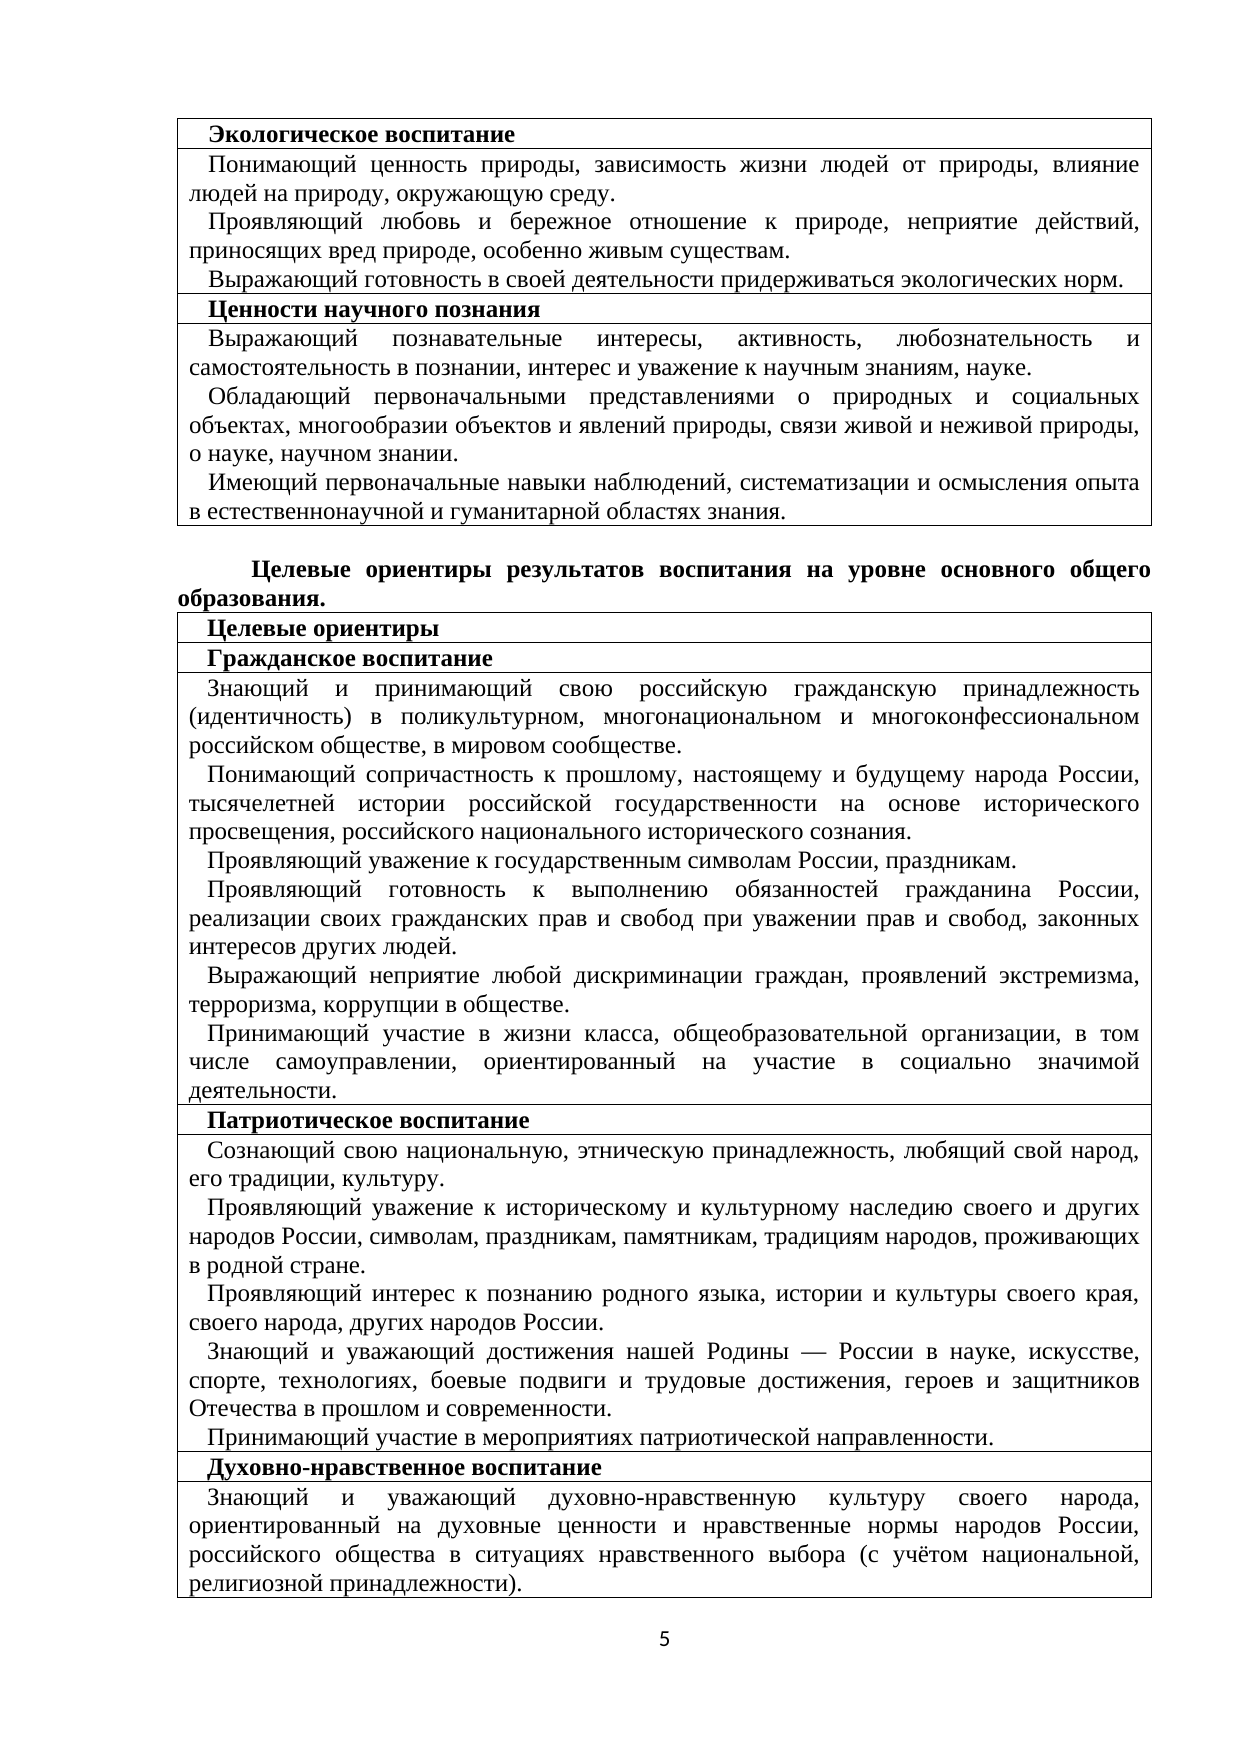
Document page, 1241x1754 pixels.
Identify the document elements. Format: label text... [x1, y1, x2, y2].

text Целевые ориентиры результатов воспитания на уровне основного общего образования. [177, 554, 1152, 612]
table_cell Экологическое воспитание [178, 119, 1151, 148]
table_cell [178, 1482, 1151, 1597]
table_cell Духовно-нравственное воспитание [178, 1452, 1151, 1481]
table_cell Гражданское воспитание [178, 643, 1151, 672]
table_cell Сознающий свою национальную, этническую принадлежность, любящий свой народ, его традиции, культуру. Проявляющий уважение к историческому и культурному наследию своего и других народов России, символам, праздникам, памятникам, традициям народов, проживающих в родной стране. Проявляющий интерес к познанию родного языка, истории и культуры своего края, своего народа, других народов России. Знающий и уважающий достижения нашей Родины — России в науке, искусстве, спорте, технологиях, боевые подвиги и трудовые достижения, героев и защитников Отечества в прошлом и современности. Принимающий участие в мероприятиях патриотической направленности. [178, 1135, 1151, 1451]
table_cell Понимающий ценность природы, зависимость жизни людей от природы, влияние людей на природу, окружающую среду. Проявляющий любовь и бережное отношение к природе, неприятие действий, приносящих вред природе, особенно живым существам. Выражающий готовность в своей деятельности придерживаться экологических норм. [178, 149, 1151, 293]
table_cell Знающий и принимающий свою российскую гражданскую принадлежность (идентичность) в поликультурном, многонациональном и многоконфессиональном российском обществе, в мировом сообществе. Понимающий сопричастность к прошлому, настоящему и будущему народа России, тысячелетней истории российской государственности на основе исторического просвещения, российского национального исторического сознания. Проявляющий уважение к государственным символам России, праздникам. Проявляющий готовность к выполнению обязанностей гражданина России, реализации своих гражданских прав и свобод при уважении прав и свобод, законных интересов других людей. Выражающий неприятие любой дискриминации граждан, проявлений экстремизма, терроризма, коррупции в обществе. Принимающий участие в жизни класса, общеобразовательной организации, в том числе самоуправлении, ориентированный на участие в социально значимой деятельности. [178, 673, 1151, 1104]
table_cell Патриотическое воспитание [178, 1105, 1151, 1134]
table_header Целевые ориентиры [178, 613, 1151, 642]
table_cell Ценности научного познания [178, 294, 1151, 322]
table_cell Выражающий познавательные интересы, активность, любознательность и самостоятельность в познании, интерес и уважение к научным знаниям, науке. Обладающий первоначальными представлениями о природных и социальных объектах, многообразии объектов и явлений природы, связи живой и неживой природы, о науке, научном знании. Имеющий первоначальные навыки наблюдений, систематизации и осмысления опыта в естественнонаучной и гуманитарной областях знания. [178, 324, 1151, 525]
